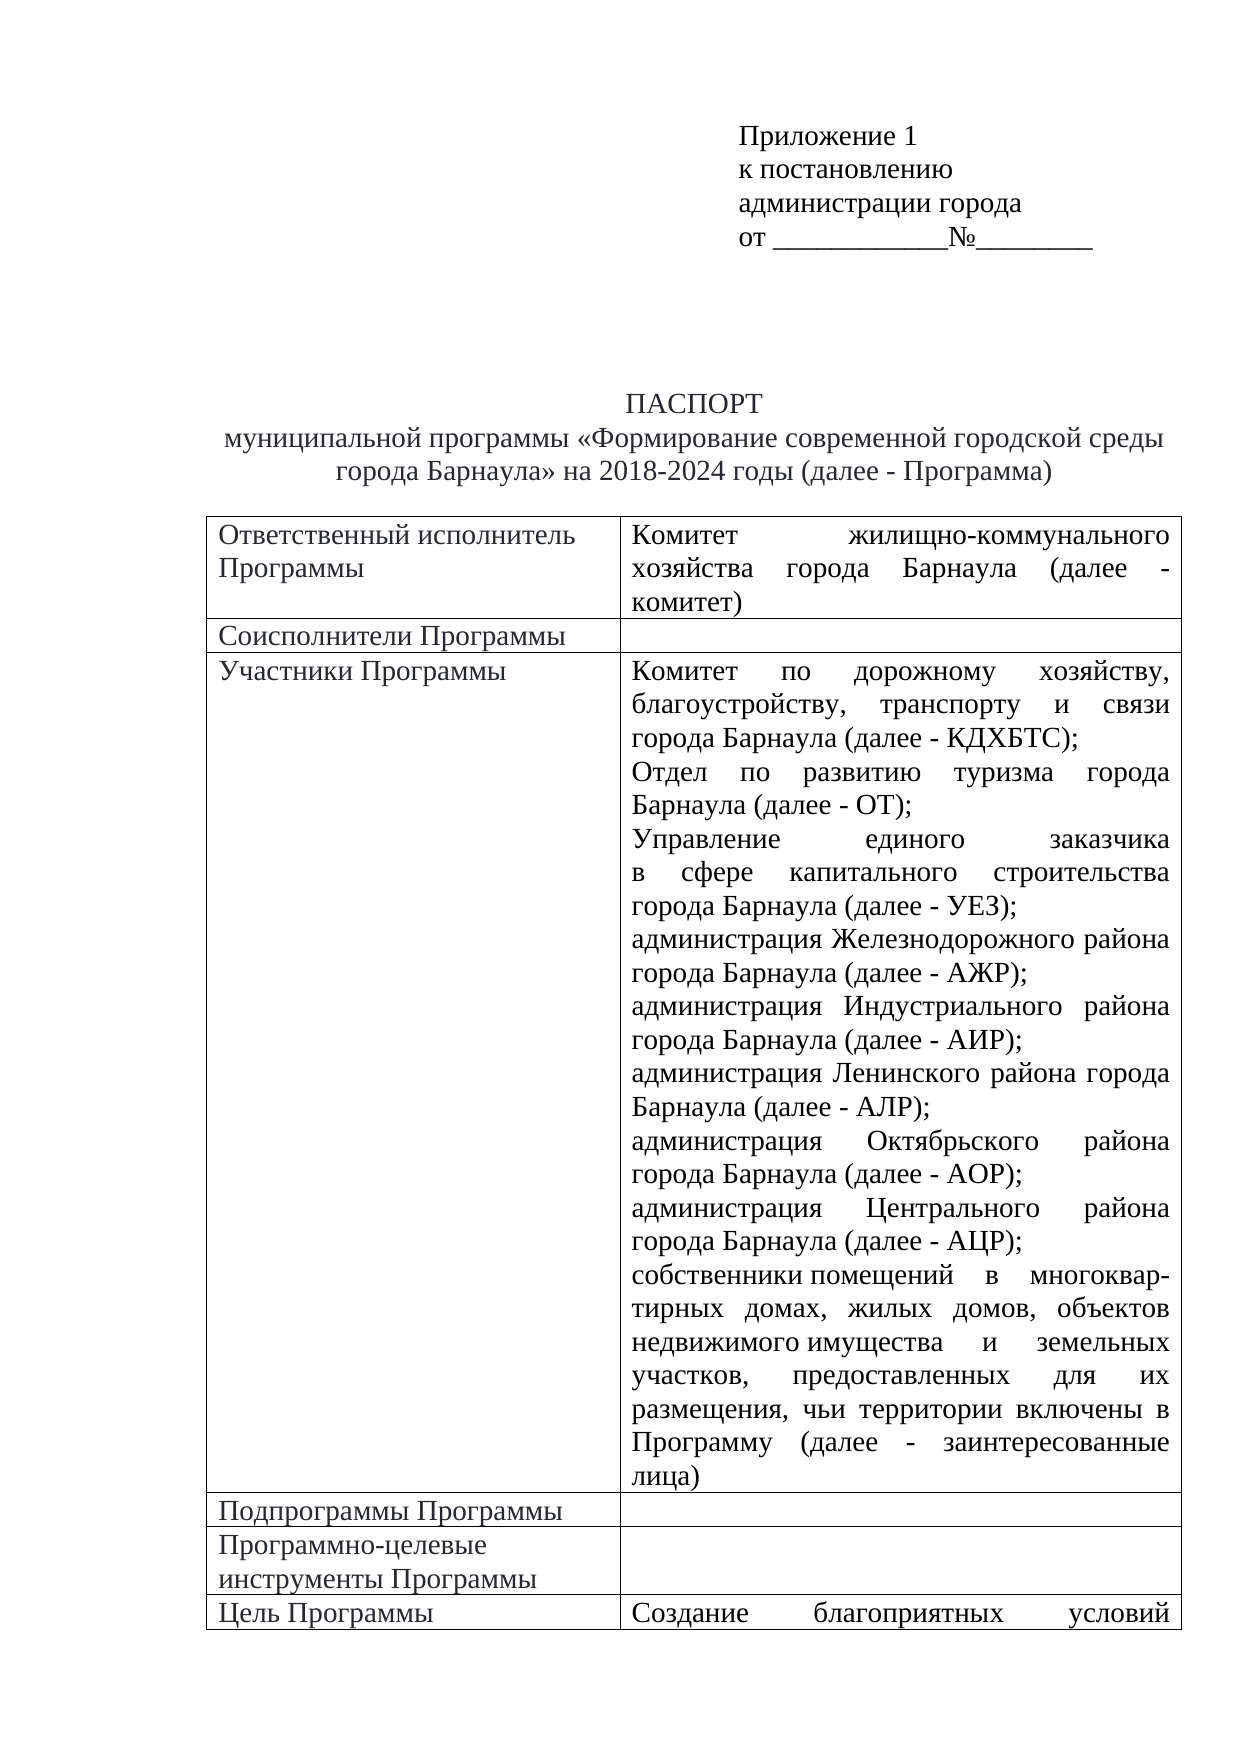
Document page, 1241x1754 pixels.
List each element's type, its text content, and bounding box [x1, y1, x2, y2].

table_header Комитет жилищно-коммунального хозяйства города Барнаула (далее - комитет) [621, 517, 1181, 617]
table_cell Комитет по дорожному хозяйству, благоустройству, транспорту и связи города Барнаула (далее - КДХБТС); Отдел по развитию туризма города Барнаула (далее - ОТ); Управление единого заказчика в сфере капитального строительства города Барнаула (далее - УЕЗ); администрация Железнодорожного района города Барнаула (далее - АЖР); администрация Индустриального района города Барнаула (далее - АИР); администрация Ленинского района города Барнаула (далее - АЛР); администрация Октябрьского района города Барнаула (далее - АОР); администрация Центрального района города Барнаула (далее - АЦР); собственники помещений в многоквар-тирных домах, жилых домов, объектов недвижимого имущества и земельных участков, предоставленных для их размещения, чьи территории включены в Программу (далее - заинтересованные лица) [621, 653, 1181, 1492]
table_cell [621, 1527, 1181, 1594]
table_cell [621, 1493, 1181, 1526]
table_cell Соисполнители Программы [207, 619, 620, 652]
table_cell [621, 1595, 1181, 1629]
text Приложение 1 [207, 118, 1181, 152]
text ПАСПОРТ [207, 386, 1181, 420]
text от ____________№________ [207, 219, 1181, 252]
table_cell [621, 619, 1181, 652]
text администрации города [207, 185, 1181, 219]
text к постановлению [207, 152, 1181, 185]
table_cell Подпрограммы Программы [207, 1493, 620, 1526]
text муниципальной программы «Формирование современной городской среды города Барнаула» на 2018-2024 годы (далее - Программа) [207, 420, 1181, 487]
table_header Ответственный исполнитель Программы [207, 517, 620, 617]
table_cell Программно-целевые инструменты Программы [207, 1527, 620, 1594]
table_cell Цель Программы [207, 1595, 620, 1629]
table_cell Участники Программы [207, 653, 620, 1492]
